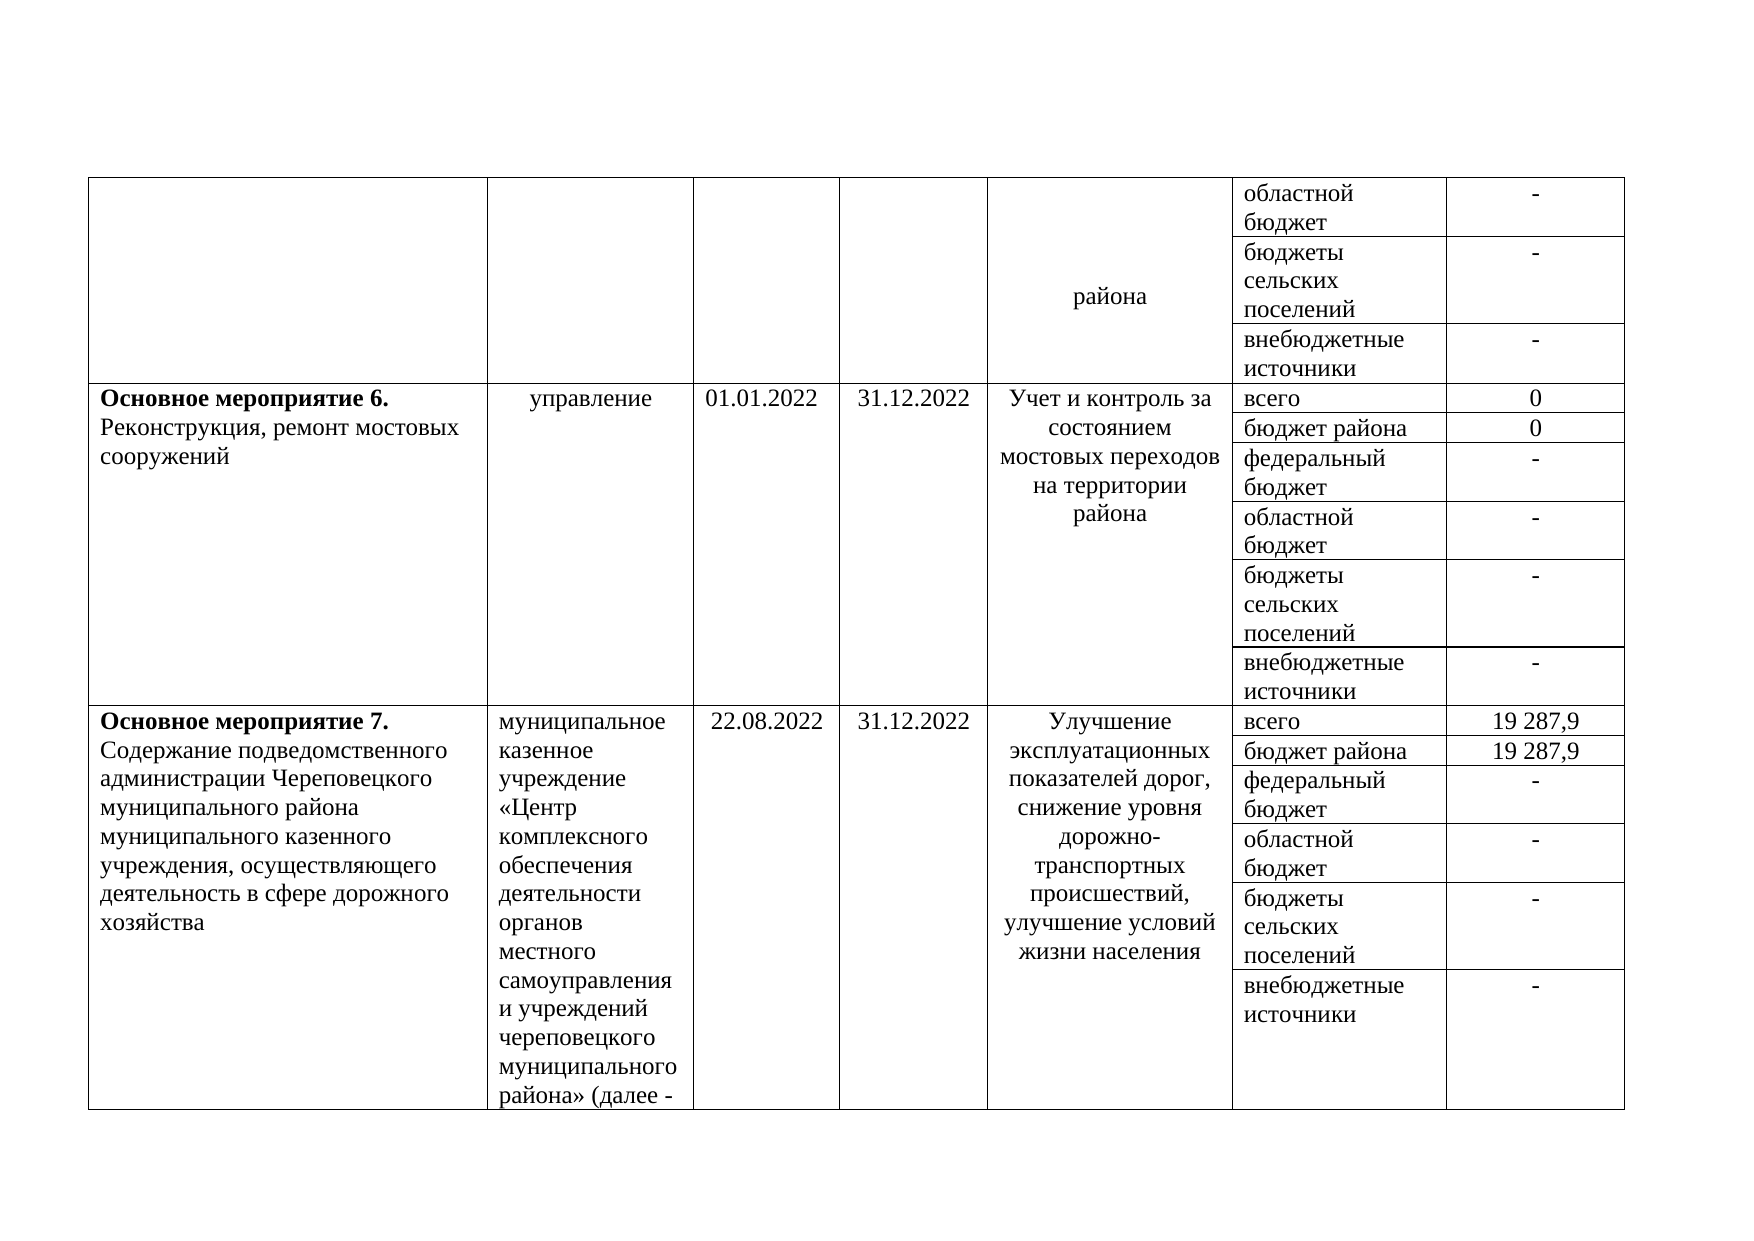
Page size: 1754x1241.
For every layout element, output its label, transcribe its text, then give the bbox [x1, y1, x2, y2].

table_cell Основное мероприятие 7. Содержание подведомственного администрации Череповецкого муниципального района муниципального казенного учреждения, осуществляющего деятельность в сфере дорожного хозяйства [89, 706, 487, 1108]
table_cell бюджеты сельских поселений [1233, 560, 1446, 646]
table_cell бюджет района [1233, 413, 1446, 442]
table_cell 19 287,9 [1447, 736, 1624, 764]
table_cell областной бюджет [1233, 178, 1446, 236]
table_cell Учет и контроль за состоянием мостовых переходов на территории района [988, 384, 1232, 705]
table_cell внебюджетные источники [1233, 324, 1446, 382]
table_cell - [1447, 883, 1624, 969]
table_cell - [1447, 766, 1624, 823]
table_cell областной бюджет [1233, 502, 1446, 559]
table_cell Основное мероприятие 6. Реконструкция, ремонт мостовых сооружений [89, 384, 487, 705]
table_cell всего [1233, 384, 1446, 412]
table_cell областной бюджет [1233, 824, 1446, 882]
table_cell бюджеты сельских поселений [1233, 237, 1446, 323]
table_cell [1233, 970, 1446, 1108]
table_cell 31.12.2022 [840, 706, 987, 1108]
table_cell - [1447, 970, 1624, 1108]
table_cell бюджет района [1233, 736, 1446, 764]
table_cell 22.08.2022 [694, 706, 839, 1108]
table_cell - [1447, 560, 1624, 646]
table_cell - [1447, 324, 1624, 382]
table_cell всего [1233, 706, 1446, 735]
table_cell федеральный бюджет [1233, 766, 1446, 823]
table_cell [988, 706, 1232, 1108]
table_cell федеральный бюджет [1233, 443, 1446, 501]
table_cell муниципальное казенное учреждение «Центр комплексного обеспечения деятельности органов местного самоуправления и учреждений череповецкого муниципального района» (далее - МКУ «ЦКОД») [488, 706, 693, 1108]
table_cell 0 [1447, 413, 1624, 442]
table_cell - [1447, 237, 1624, 323]
table_cell внебюджетные источники [1233, 648, 1446, 705]
table_cell 19 287,9 [1447, 706, 1624, 735]
table_cell 31.12.2022 [840, 384, 987, 705]
table_cell бюджеты сельских поселений [1233, 883, 1446, 969]
table_cell - [1447, 824, 1624, 882]
table_cell - [1447, 443, 1624, 501]
table_cell - [1447, 648, 1624, 705]
table_cell 01.01.2022 [694, 384, 839, 705]
table_cell 0 [1447, 384, 1624, 412]
table_cell управление [488, 384, 693, 705]
table_cell - [1447, 502, 1624, 559]
table_cell - [1447, 178, 1624, 236]
